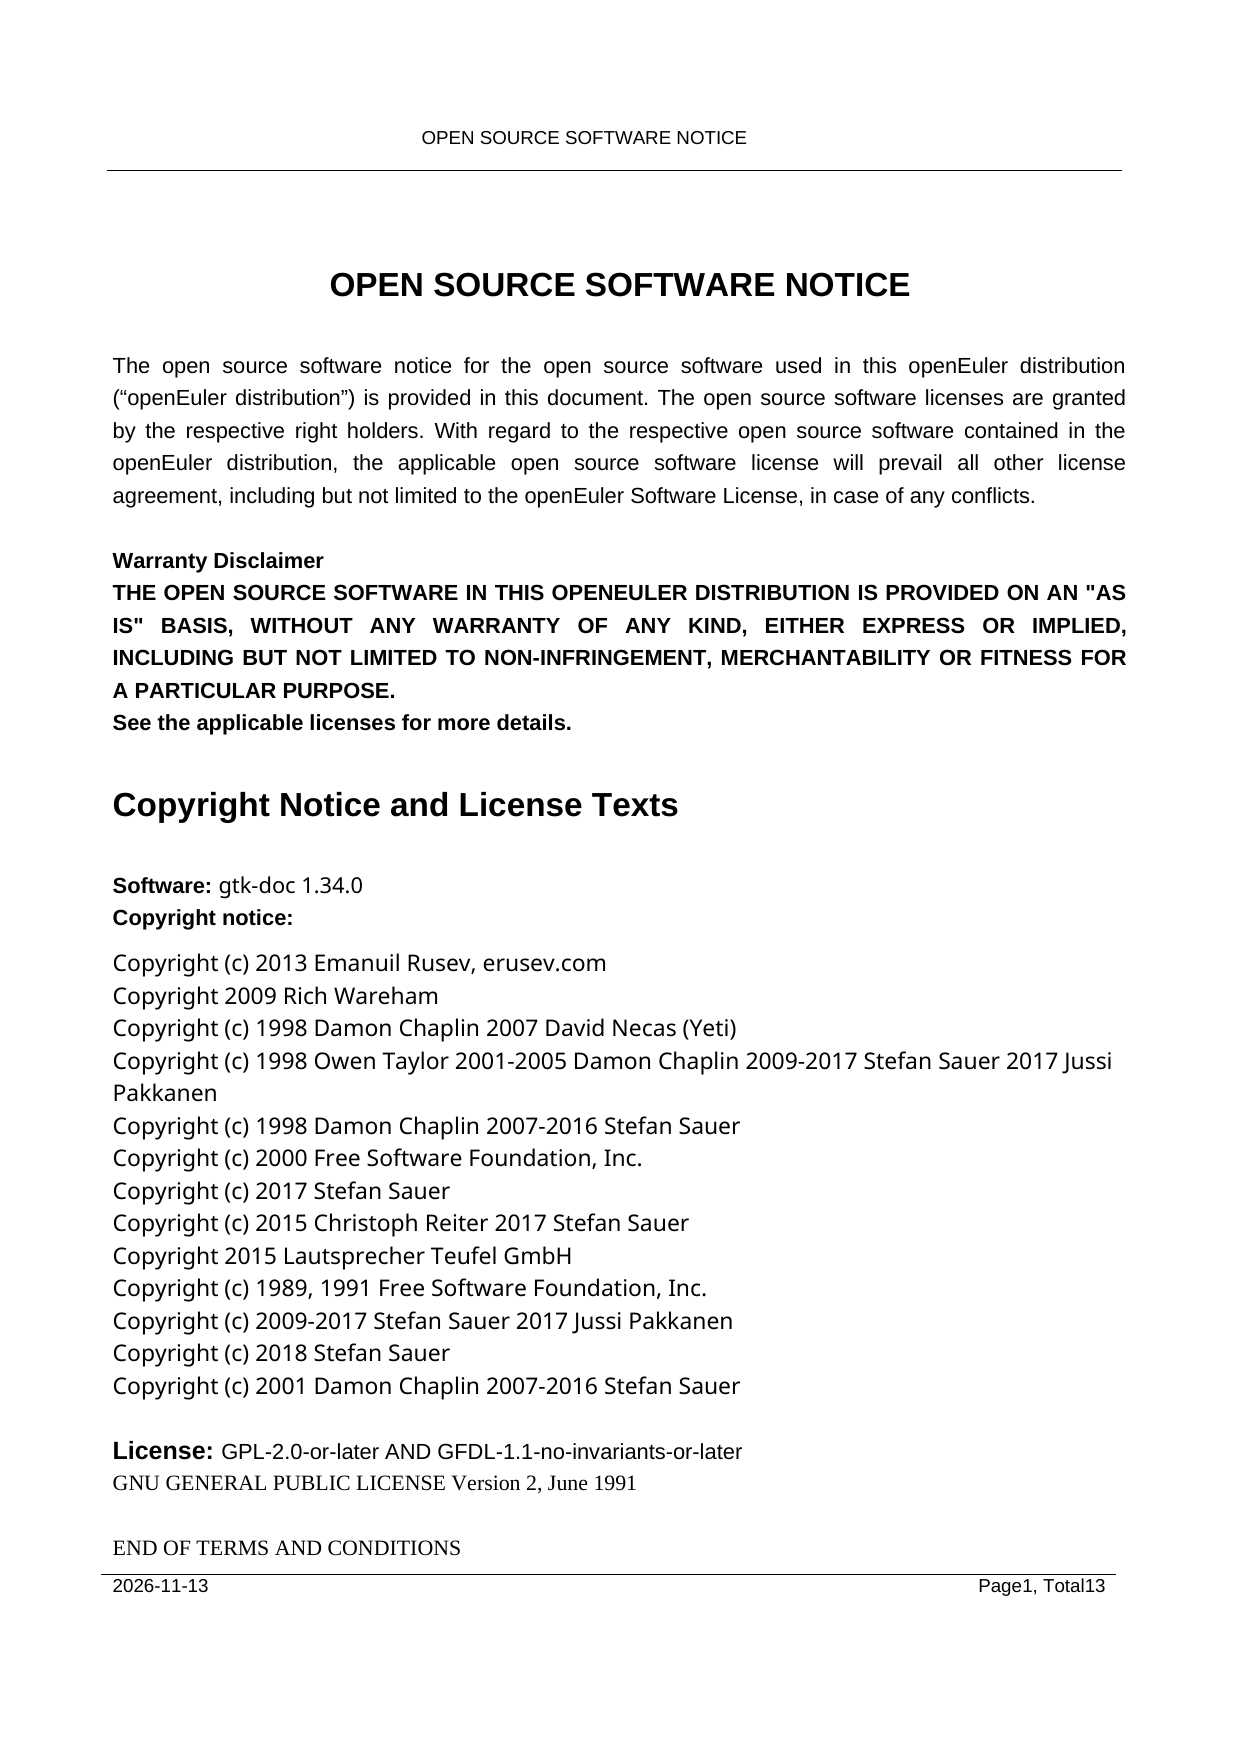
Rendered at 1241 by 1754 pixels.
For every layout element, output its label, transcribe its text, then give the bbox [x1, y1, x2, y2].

title Software: gtk-doc 1.34.0 [112, 869, 1128, 901]
text Warranty Disclaimer [112, 544, 1128, 576]
text Copyright (c) 2013 Emanuil Rusev, erusev.com Copyright 2009 Rich Wareham Copyright (c) 1998 Damon Chaplin 2007 David Necas (Yeti) Copyright (c) 1998 Owen Taylor 2001-2005 Damon Chaplin 2009-2017 Stefan Sauer 2017 Jussi Pakkanen Copyright (c) 1998 Damon Chaplin 2007-2016 Stefan Sauer Copyright (c) 2000 Free Software Foundation, Inc. Copyright (c) 2017 Stefan Sauer Copyright (c) 2015 Christoph Reiter 2017 Stefan Sauer Copyright 2015 Lautsprecher Teufel GmbH Copyright (c) 1989, 1991 Free Software Foundation, Inc. Copyright (c) 2009-2017 Stefan Sauer 2017 Jussi Pakkanen Copyright (c) 2018 Stefan Sauer Copyright (c) 2001 Damon Chaplin 2007-2016 Stefan Sauer [112, 947, 1128, 1434]
text THE OPEN SOURCE SOFTWARE IN THIS OPENEULER DISTRIBUTION IS PROVIDED ON AN "AS IS" BASIS, WITHOUT ANY WARRANTY OF ANY KIND, EITHER EXPRESS OR IMPLIED, INCLUDING BUT NOT LIMITED TO NON-INFRINGEMENT, MERCHANTABILITY OR FITNESS FOR A PARTICULAR PURPOSE. See the applicable licenses for more details. [112, 576, 1128, 739]
text Copyright notice: [112, 901, 1128, 934]
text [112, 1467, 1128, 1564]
text OPEN SOURCE SOFTWARE NOTICE [112, 251, 1128, 316]
text The open source software notice for the open source software used in this openEuler distribution (“openEuler distribution”) is provided in this document. The open source software licenses are granted by the respective right holders. With regard to the respective open source software contained in the openEuler distribution, the applicable open source software license will prevail all other license agreement, including but not limited to the openEuler Software License, in case of any conflicts. [112, 349, 1128, 511]
text License: GPL-2.0-or-later AND GFDL-1.1-no-invariants-or-later [112, 1434, 1128, 1467]
text Copyright Notice and License Texts [112, 771, 1128, 836]
